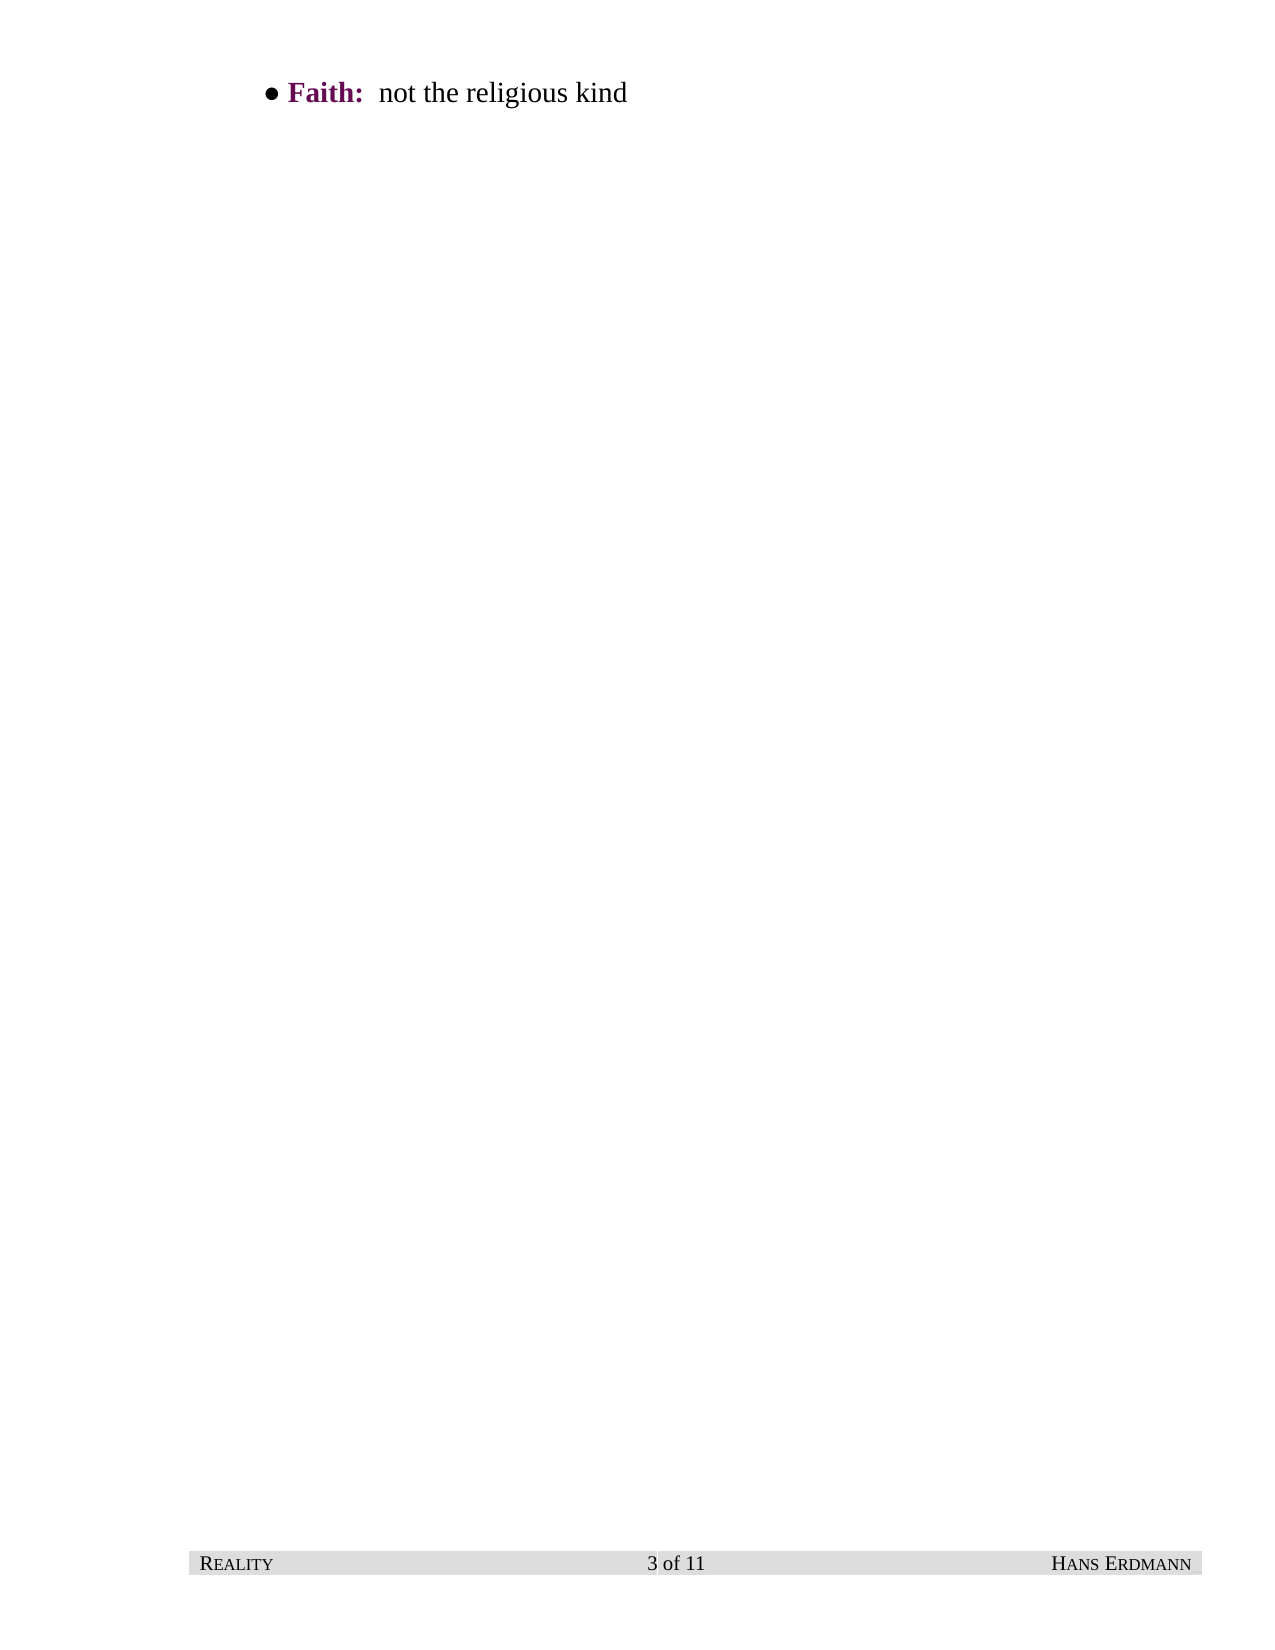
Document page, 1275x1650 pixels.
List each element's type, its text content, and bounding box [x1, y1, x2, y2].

text ● Faith: not the religious kind [263, 75, 1209, 108]
